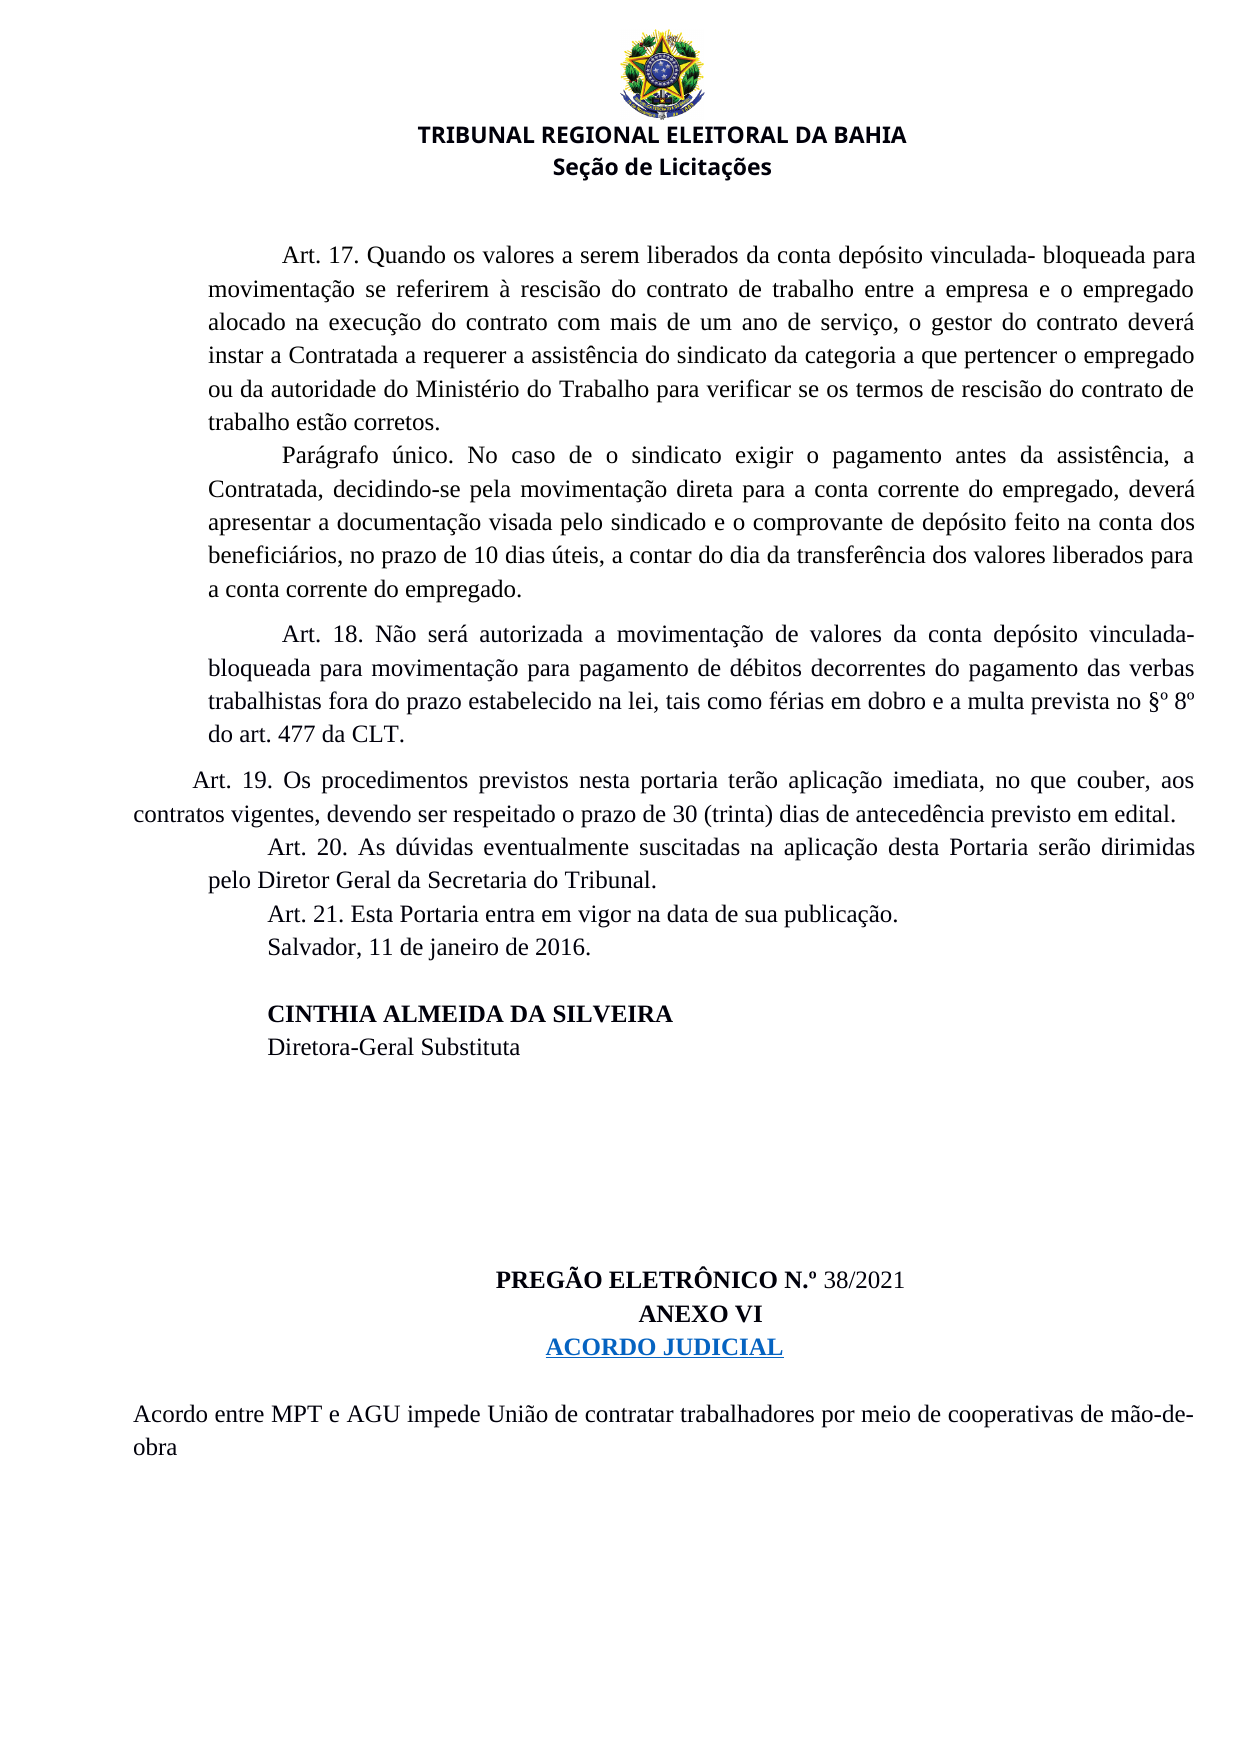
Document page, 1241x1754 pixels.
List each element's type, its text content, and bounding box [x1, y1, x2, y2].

text Parágrafo único. No caso de o sindicato exigir o pagamento antes da assistência, a Contratada, decidindo-se pela movimentação direta para a conta corrente do empregado, deverá apresentar a documentação visada pelo sindicado e o comprovante de depósito feito na conta dos beneficiários, no prazo de 10 dias úteis, a contar do dia da transferência dos valores liberados para a conta corrente do empregado. [208, 437, 1196, 604]
text ACORDO JUDICIAL [133, 1329, 1196, 1362]
text PREGÃO ELETRÔNICO N.º [208, 1262, 1193, 1295]
text Art. 21. Esta Portaria entra em vigor na data de sua publicação. [208, 895, 1196, 929]
text ANEXO VI [208, 1295, 1193, 1329]
text Art. 18. Não será autorizada a movimentação de valores da conta depósito vinculada- bloqueada para movimentação para pagamento de débitos decorrentes do pagamento das verbas trabalhistas fora do prazo estabelecido na lei, tais como férias em dobro e a multa prevista no §º 8º do art. 477 da CLT. [208, 616, 1196, 749]
text Acordo entre MPT e AGU impede União de contratar trabalhadores por meio de cooperativas de mão-de-obra [133, 1395, 1196, 1462]
text Salvador, 11 de janeiro de 2016. [208, 929, 1196, 962]
text Art. 19. Os procedimentos previstos nesta portaria terão aplicação imediata, no que couber, aos contratos vigentes, devendo ser respeitado o prazo de 30 (trinta) dias de antecedência previsto em edital. [133, 762, 1196, 829]
text CINTHIA ALMEIDA DA SILVEIRA [208, 995, 1196, 1029]
text Art. 17. Quando os valores a serem liberados da conta depósito vinculada- bloqueada para movimentação se referirem à rescisão do contrato de trabalho entre a empresa e o empregado alocado na execução do contrato com mais de um ano de serviço, o gestor do contrato deverá instar a Contratada a requerer a assistência do sindicato da categoria a que pertencer o empregado ou da autoridade do Ministério do Trabalho para verificar se os termos de rescisão do contrato de trabalho estão corretos. [208, 237, 1196, 437]
text Diretora-Geral Substituta [208, 1029, 1196, 1062]
text Art. 20. As dúvidas eventualmente suscitadas na aplicação desta Portaria serão dirimidas pelo Diretor Geral da Secretaria do Tribunal. [208, 829, 1196, 895]
